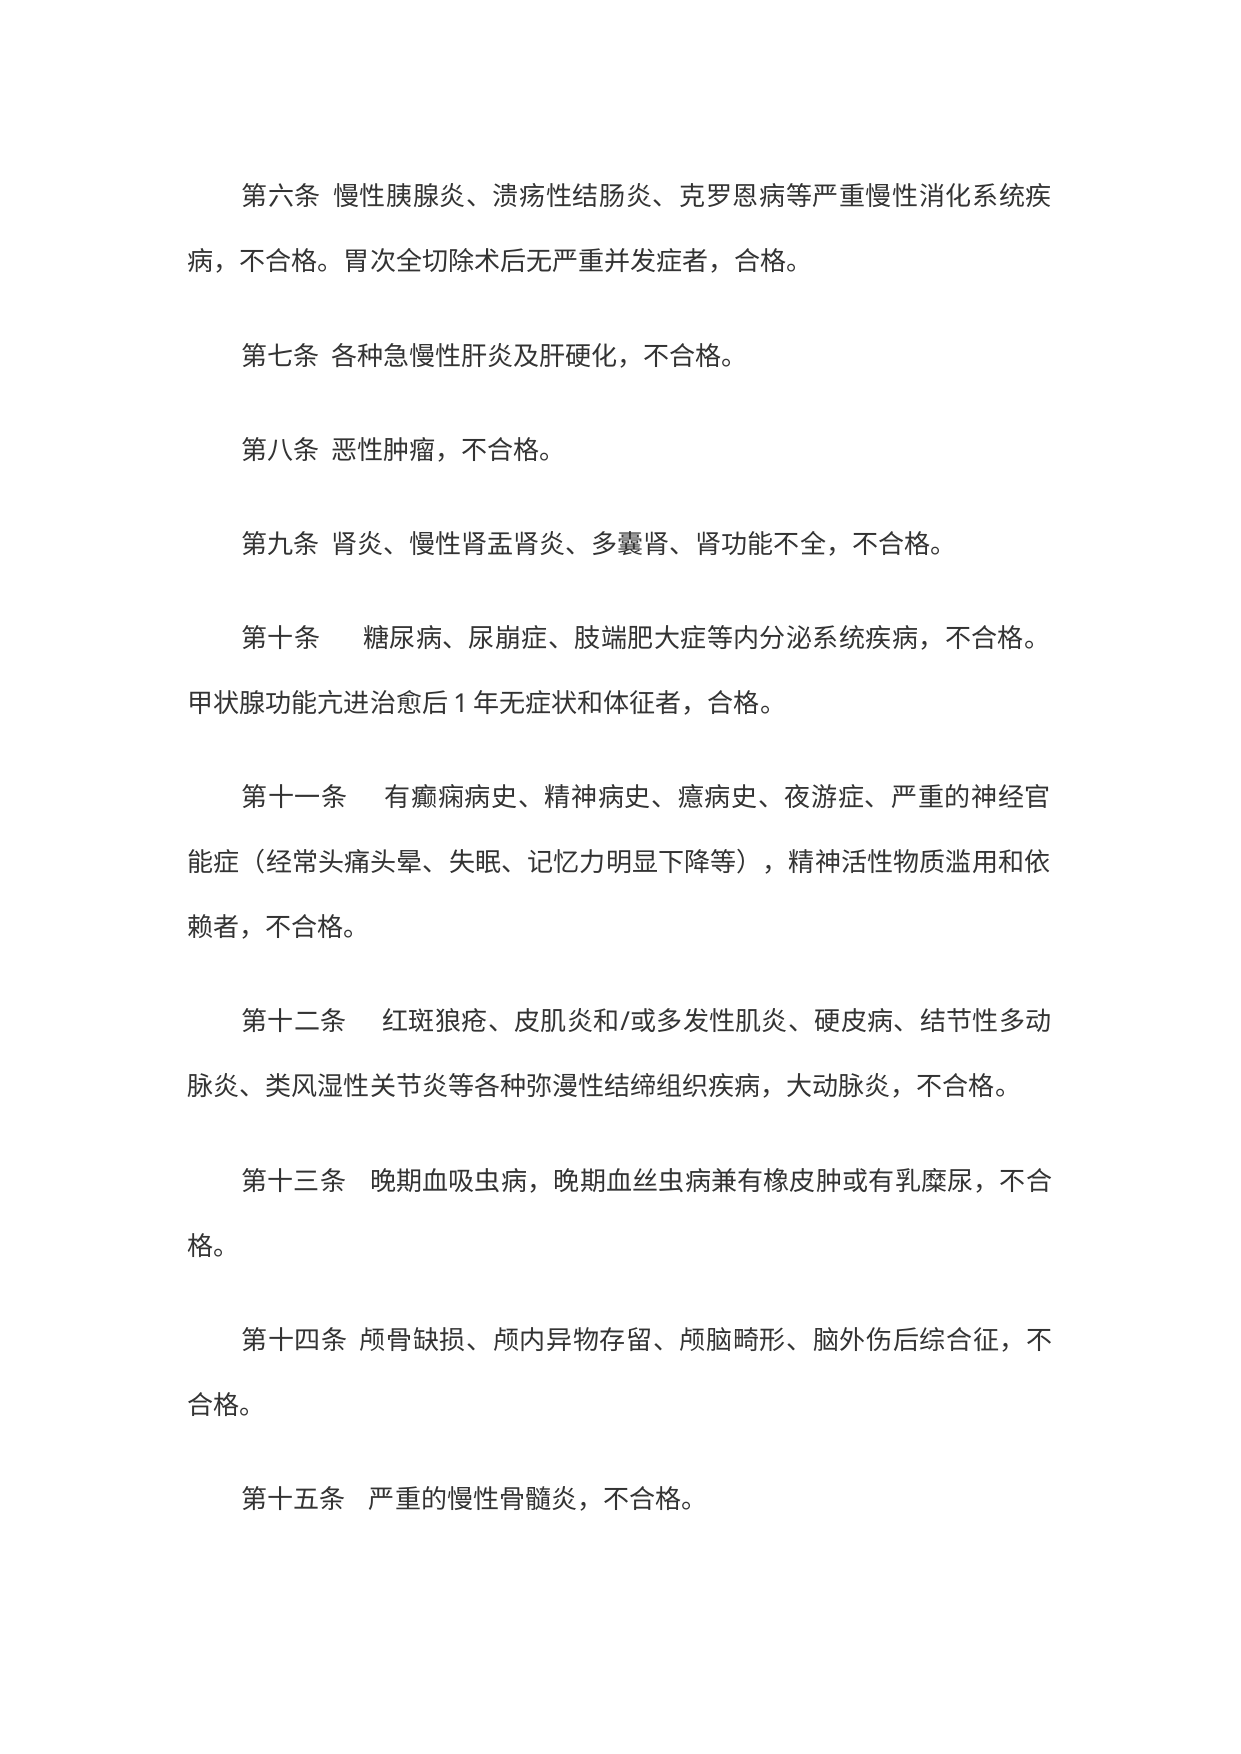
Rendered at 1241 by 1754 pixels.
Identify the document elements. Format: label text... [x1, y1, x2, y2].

text 第十五条 严重的慢性骨髓炎，不合格。 [187, 1464, 1053, 1529]
text 第六条 慢性胰腺炎、溃疡性结肠炎、克罗恩病等严重慢性消化系统疾病，不合格。胃次全切除术后无严重并发症者，合格。 [187, 162, 1053, 292]
text 第十条 糖尿病、尿崩症、肢端肥大症等内分泌系统疾病，不合格。甲状腺功能亢进治愈后1年无症状和体征者，合格。 [187, 604, 1053, 734]
text 第九条 肾炎、慢性肾盂肾炎、多囊肾、肾功能不全，不合格。 [187, 509, 1053, 574]
text 第十四条 颅骨缺损、颅内异物存留、颅脑畸形、脑外伤后综合征，不合格。 [187, 1305, 1053, 1435]
text 第十二条 红斑狼疮、皮肌炎和/或多发性肌炎、硬皮病、结节性多动脉炎、类风湿性关节炎等各种弥漫性结缔组织疾病，大动脉炎，不合格。 [187, 987, 1053, 1117]
text 第十三条 晚期血吸虫病，晚期血丝虫病兼有橡皮肿或有乳糜尿，不合格。 [187, 1146, 1053, 1276]
text 第七条 各种急慢性肝炎及肝硬化，不合格。 [187, 321, 1053, 386]
text 第八条 恶性肿瘤，不合格。 [187, 415, 1053, 480]
text 第十一条 有癫痫病史、精神病史、癔病史、夜游症、严重的神经官能症（经常头痛头晕、失眠、记忆力明显下降等），精神活性物质滥用和依赖者，不合格。 [187, 763, 1053, 958]
